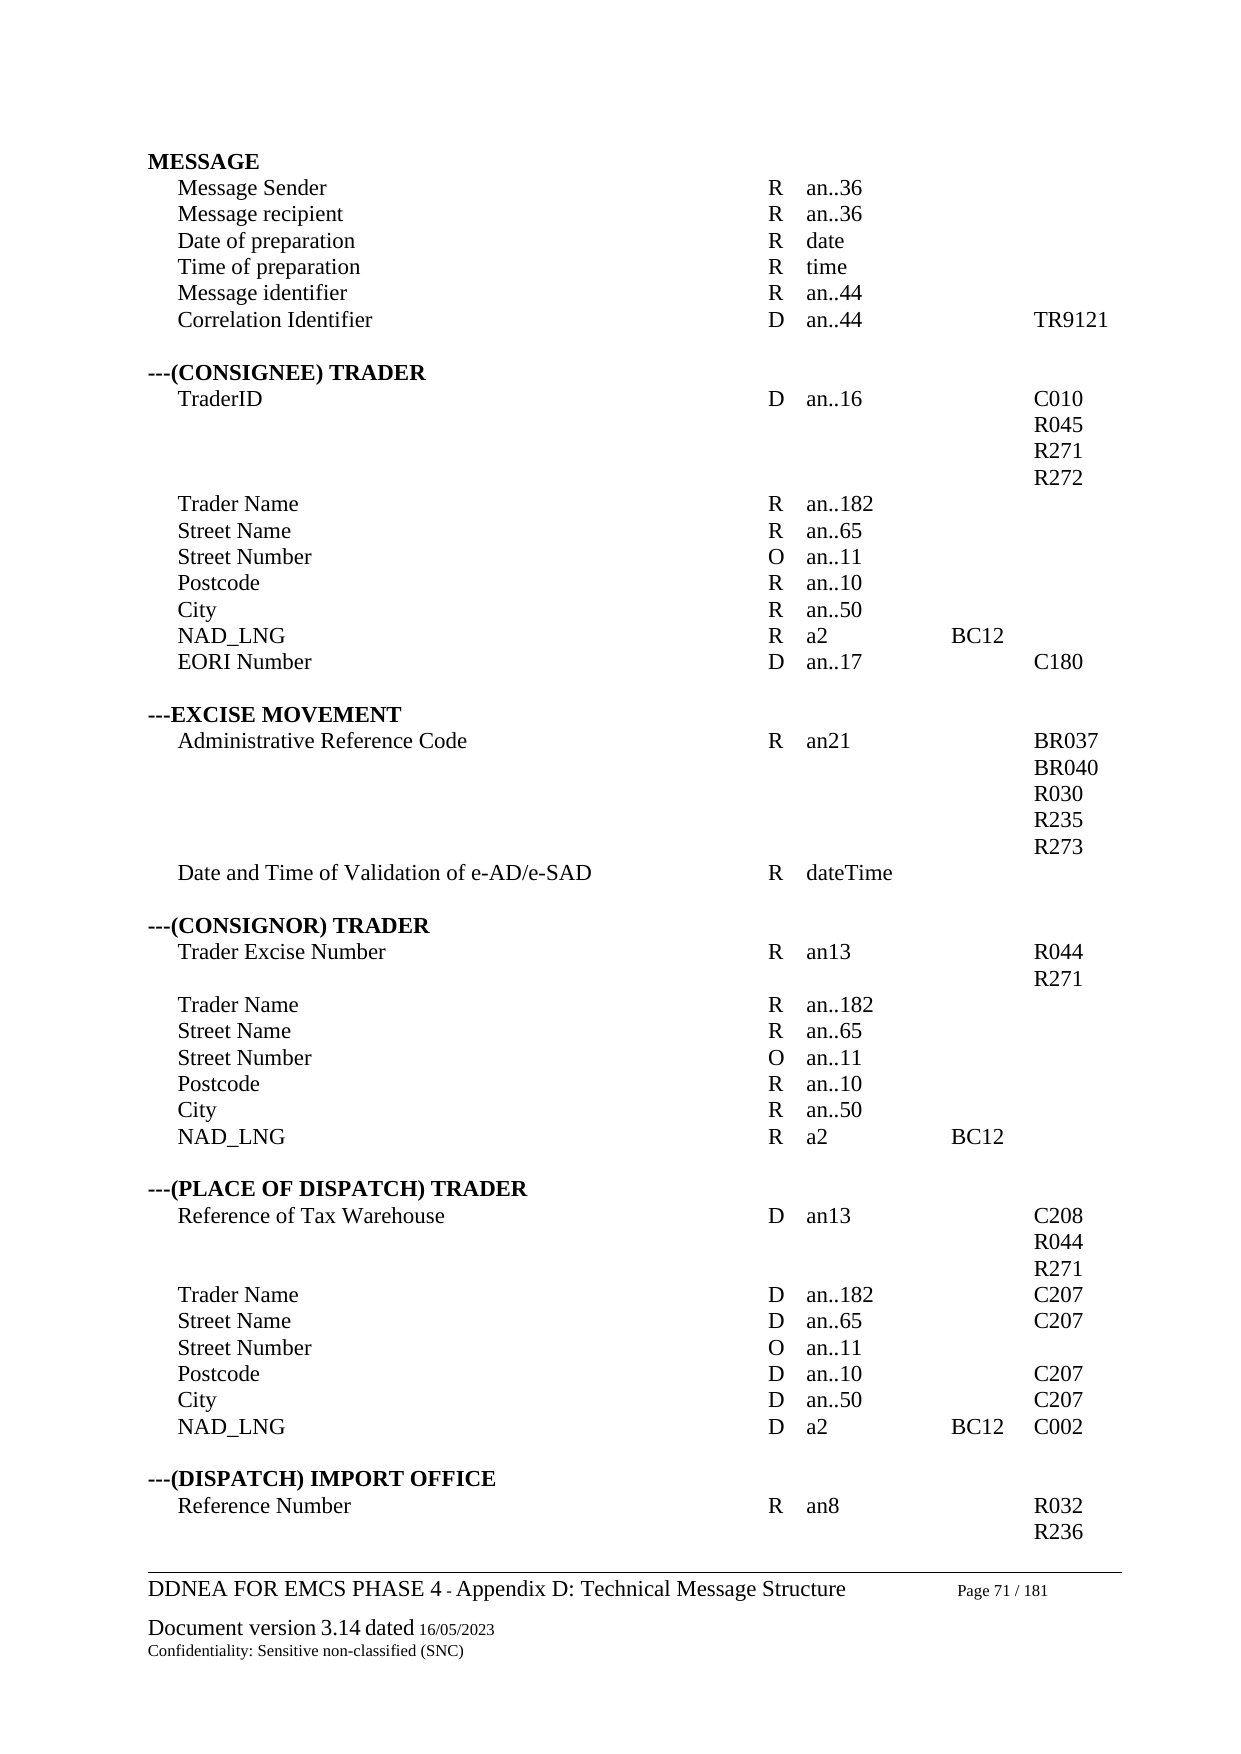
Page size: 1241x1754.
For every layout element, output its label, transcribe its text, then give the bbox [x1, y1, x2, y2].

text R030 [148, 780, 1122, 807]
text NAD_LNG R a2 BC12 [148, 622, 1122, 648]
text EORI Number D an..17 C180 [148, 648, 1122, 675]
text Reference of Tax Warehouse D an13 C208 [148, 1202, 1122, 1228]
text ---(CONSIGNOR) TRADER [148, 912, 1122, 938]
text R271 [148, 438, 1122, 464]
text Street Name R an..65 [148, 517, 1122, 543]
text R273 [148, 833, 1122, 859]
text Message Sender R an..36 [148, 174, 1122, 200]
text R271 [148, 965, 1122, 991]
text NAD_LNG D a2 BC12 C002 [148, 1413, 1122, 1439]
text Street Number O an..11 [148, 543, 1122, 569]
text ---(CONSIGNEE) TRADER [148, 358, 1122, 385]
text Street Name R an..65 [148, 1017, 1122, 1044]
text Trader Name D an..182 C207 [148, 1281, 1122, 1307]
text R044 [148, 1228, 1122, 1254]
text R271 [148, 1254, 1122, 1281]
text Message identifier R an..44 [148, 279, 1122, 306]
text City R an..50 [148, 1096, 1122, 1123]
text Street Number O an..11 [148, 1044, 1122, 1070]
text Administrative Reference Code R an21 BR037 [148, 727, 1122, 754]
text Trader Excise Number R an13 R044 [148, 938, 1122, 965]
text TraderID D an..16 C010 [148, 385, 1122, 411]
text Street Name D an..65 C207 [148, 1307, 1122, 1334]
text Postcode D an..10 C207 [148, 1360, 1122, 1386]
text ---EXCISE MOVEMENT [148, 701, 1122, 727]
text R045 [148, 411, 1122, 438]
text R236 [148, 1518, 1122, 1544]
text Trader Name R an..182 [148, 991, 1122, 1017]
text Reference Number R an8 R032 [148, 1492, 1122, 1518]
text Date and Time of Validation of e-AD/e-SAD R dateTime [148, 859, 1122, 886]
text MESSAGE [148, 148, 1122, 174]
text City R an..50 [148, 596, 1122, 622]
text ---(PLACE OF DISPATCH) TRADER [148, 1176, 1122, 1202]
text Trader Name R an..182 [148, 490, 1122, 517]
text Date of preparation R date [148, 227, 1122, 253]
text Street Number O an..11 [148, 1334, 1122, 1360]
text BR040 [148, 754, 1122, 780]
text ---(DISPATCH) IMPORT OFFICE [148, 1465, 1122, 1492]
text Postcode R an..10 [148, 1070, 1122, 1096]
text Time of preparation R time [148, 253, 1122, 279]
text Correlation Identifier D an..44 TR9121 [148, 306, 1122, 332]
text City D an..50 C207 [148, 1386, 1122, 1413]
text Message recipient R an..36 [148, 200, 1122, 227]
text Postcode R an..10 [148, 569, 1122, 596]
text NAD_LNG R a2 BC12 [148, 1123, 1122, 1149]
text R235 [148, 807, 1122, 833]
text R272 [148, 464, 1122, 490]
